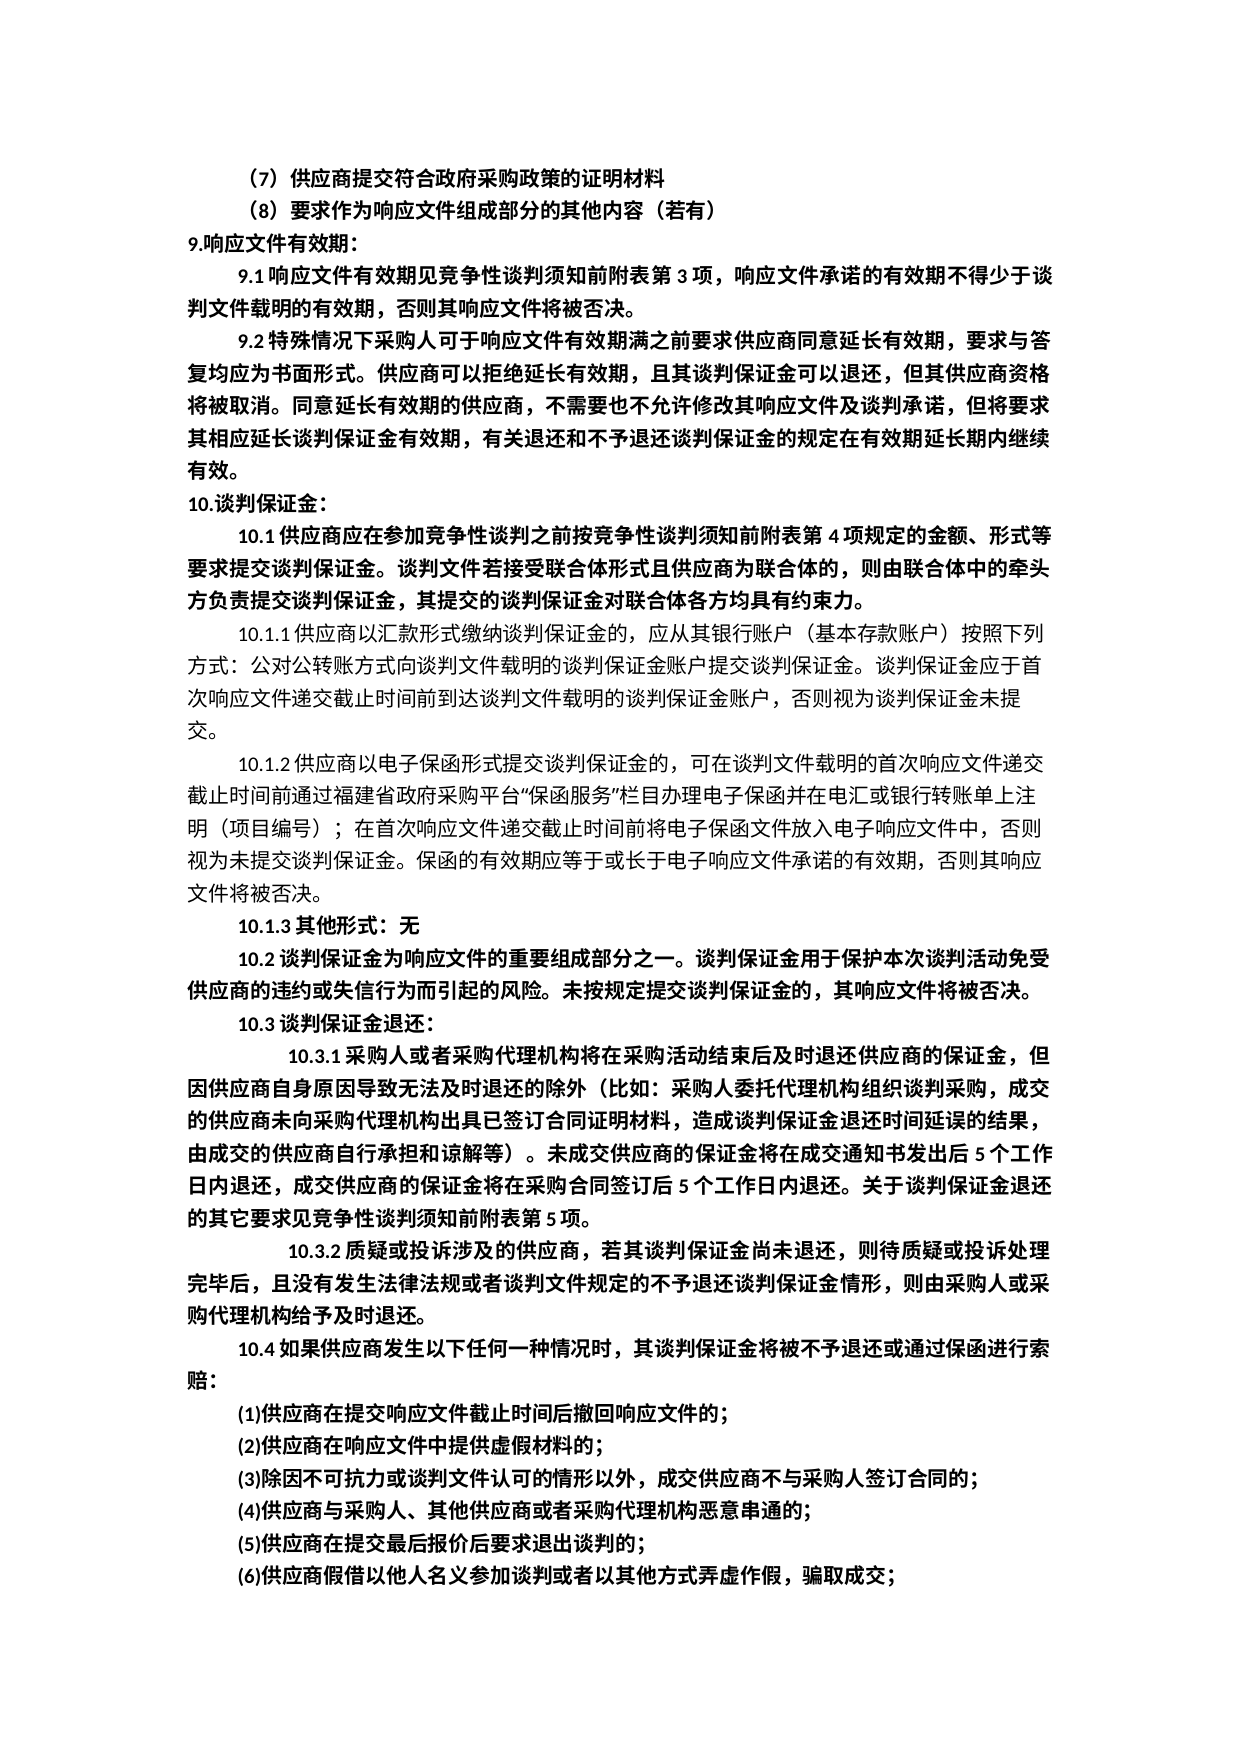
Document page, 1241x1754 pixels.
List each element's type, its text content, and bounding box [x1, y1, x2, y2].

text 10.1.3其他形式：无 [187, 909, 1053, 942]
text 10.2谈判保证金为响应文件的重要组成部分之一。谈判保证金用于保护本次谈判活动免受供应商的违约或失信行为而引起的风险。未按规定提交谈判保证金的，其响应文件将被否决。 [187, 942, 1053, 1007]
text (5)供应商在提交最后报价后要求退出谈判的； [187, 1527, 1053, 1559]
text 10.谈判保证金： [187, 487, 1053, 519]
text 10.1.1供应商以汇款形式缴纳谈判保证金的，应从其银行账户（基本存款账户）按照下列方式：公对公转账方式向谈判文件载明的谈判保证金账户提交谈判保证金。谈判保证金应于首次响应文件递交截止时间前到达谈判文件载明的谈判保证金账户，否则视为谈判保证金未提交。 [187, 617, 1053, 747]
text 10.1供应商应在参加竞争性谈判之前按竞争性谈判须知前附表第4项规定的金额、形式等要求提交谈判保证金。谈判文件若接受联合体形式且供应商为联合体的，则由联合体中的牵头方负责提交谈判保证金，其提交的谈判保证金对联合体各方均具有约束力。 [187, 519, 1053, 617]
text (1)供应商在提交响应文件截止时间后撤回响应文件的； [187, 1397, 1053, 1429]
text 10.3.1采购人或者采购代理机构将在采购活动结束后及时退还供应商的保证金，但因供应商自身原因导致无法及时退还的除外（比如：采购人委托代理机构组织谈判采购，成交的供应商未向采购代理机构出具已签订合同证明材料，造成谈判保证金退还时间延误的结果，由成交的供应商自行承担和谅解等）。未成交供应商的保证金将在成交通知书发出后5个工作日内退还，成交供应商的保证金将在采购合同签订后5个工作日内退还。关于谈判保证金退还的其它要求见竞争性谈判须知前附表第5项。 [187, 1039, 1053, 1234]
text 10.4如果供应商发生以下任何一种情况时，其谈判保证金将被不予退还或通过保函进行索赔： [187, 1332, 1053, 1397]
text 10.3.2质疑或投诉涉及的供应商，若其谈判保证金尚未退还，则待质疑或投诉处理完毕后，且没有发生法律法规或者谈判文件规定的不予退还谈判保证金情形，则由采购人或采购代理机构给予及时退还。 [187, 1234, 1053, 1332]
text （8）要求作为响应文件组成部分的其他内容（若有） [187, 194, 1053, 227]
text (2)供应商在响应文件中提供虚假材料的； [187, 1429, 1053, 1462]
text （7）供应商提交符合政府采购政策的证明材料 [187, 162, 1053, 194]
text (6)供应商假借以他人名义参加谈判或者以其他方式弄虚作假，骗取成交； [187, 1559, 1053, 1592]
text 9.2特殊情况下采购人可于响应文件有效期满之前要求供应商同意延长有效期，要求与答复均应为书面形式。供应商可以拒绝延长有效期，且其谈判保证金可以退还，但其供应商资格将被取消。同意延长有效期的供应商，不需要也不允许修改其响应文件及谈判承诺，但将要求其相应延长谈判保证金有效期，有关退还和不予退还谈判保证金的规定在有效期延长期内继续有效。 [187, 324, 1053, 487]
text 9.响应文件有效期： [187, 227, 1053, 259]
text 10.3谈判保证金退还： [187, 1007, 1053, 1039]
text 10.1.2供应商以电子保函形式提交谈判保证金的，可在谈判文件载明的首次响应文件递交截止时间前通过福建省政府采购平台“保函服务”栏目办理电子保函并在电汇或银行转账单上注明（项目编号）；在首次响应文件递交截止时间前将电子保函文件放入电子响应文件中，否则视为未提交谈判保证金。保函的有效期应等于或长于电子响应文件承诺的有效期，否则其响应文件将被否决。 [187, 747, 1053, 909]
text 9.1响应文件有效期见竞争性谈判须知前附表第3项，响应文件承诺的有效期不得少于谈判文件载明的有效期，否则其响应文件将被否决。 [187, 259, 1053, 324]
text (4)供应商与采购人、其他供应商或者采购代理机构恶意串通的； [187, 1494, 1053, 1527]
text (3)除因不可抗力或谈判文件认可的情形以外，成交供应商不与采购人签订合同的； [187, 1462, 1053, 1494]
